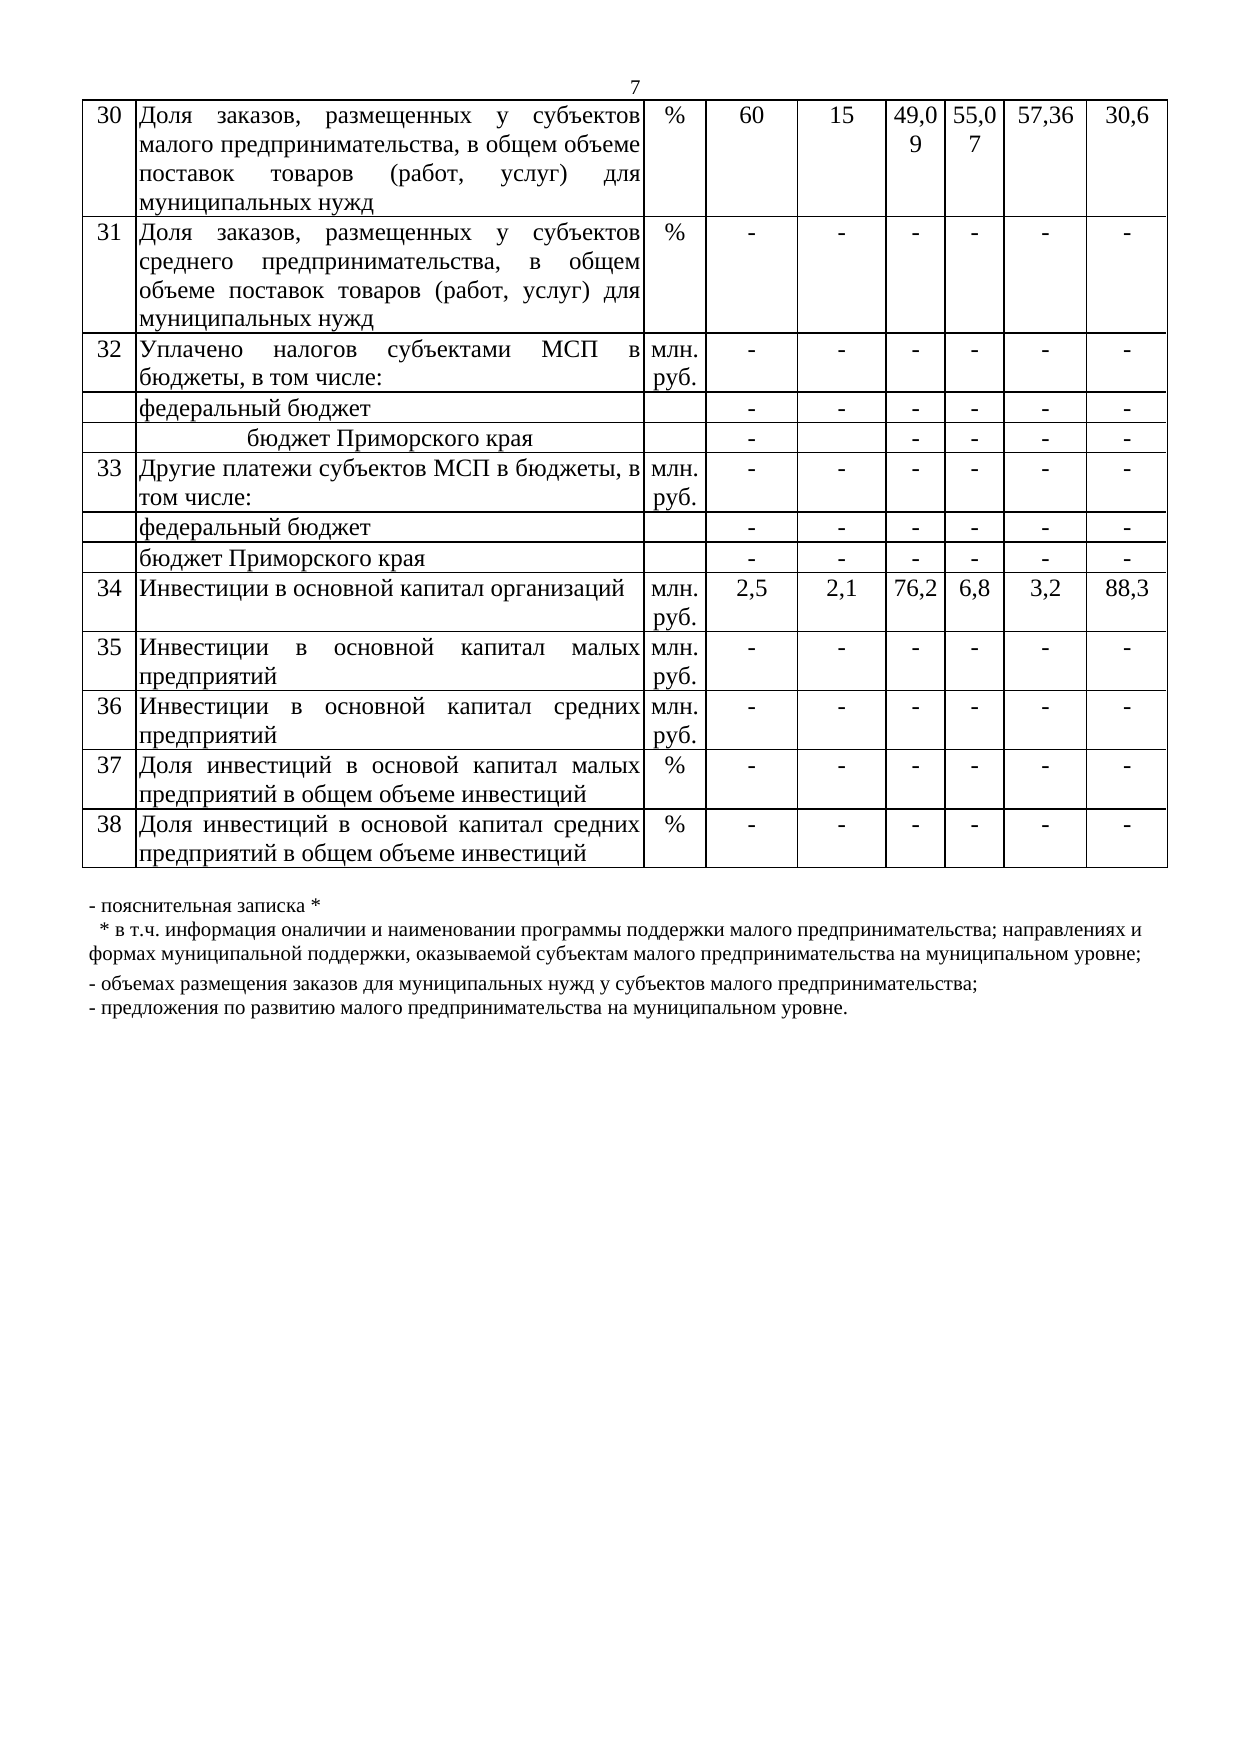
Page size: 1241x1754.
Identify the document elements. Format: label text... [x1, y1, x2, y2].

table_cell 2,1 [798, 573, 885, 631]
table_cell - [1087, 391, 1167, 422]
table_cell млн. руб. [645, 573, 705, 631]
table_cell Другие платежи субъектов МСП в бюджеты, в том числе: [137, 453, 643, 511]
table_cell - [1087, 631, 1167, 690]
table_cell 57,36 [1005, 101, 1086, 216]
text - пояснительная записка * [89, 892, 1181, 917]
table_cell - [707, 513, 797, 541]
table_cell - [1087, 216, 1167, 332]
table_cell 6,8 [946, 573, 1003, 631]
table_cell - [707, 217, 797, 332]
table_cell млн. руб. [645, 632, 705, 690]
table_cell - [1087, 332, 1167, 391]
table_cell 37 [83, 750, 135, 808]
table_cell [645, 543, 705, 572]
table_cell - [1005, 691, 1086, 749]
table_cell - [1005, 810, 1086, 867]
table_cell Доля инвестиций в основой капитал средних предприятий в общем объеме инвестиций [137, 810, 643, 867]
table_cell Инвестиции в основной капитал средних предприятий [137, 691, 643, 749]
table_cell 32 [83, 334, 135, 391]
table_cell [645, 393, 705, 422]
table_cell 15 [798, 101, 885, 216]
table_cell 38 [83, 810, 135, 867]
table_cell 60 [707, 101, 797, 216]
table_cell - [707, 453, 797, 511]
table_cell - [1087, 690, 1167, 749]
table_cell млн. руб. [645, 334, 705, 391]
table_cell - [946, 453, 1003, 511]
table_cell % [645, 750, 705, 808]
table_cell федеральный бюджет [137, 513, 643, 541]
table_cell - [887, 453, 944, 511]
table_cell - [946, 217, 1003, 332]
table_cell 76,2 [887, 573, 944, 631]
table_cell - [946, 423, 1003, 452]
table_cell [83, 423, 135, 452]
table_cell - [946, 334, 1003, 391]
table_cell 3,2 [1005, 573, 1086, 631]
table_cell 55,07 [946, 101, 1003, 216]
table_cell - [798, 543, 885, 572]
table_cell Доля заказов, размещенных у субъектов среднего предпринимательства, в общем объеме поставок товаров (работ, услуг) для муниципальных нужд [137, 217, 643, 332]
table_cell - [946, 691, 1003, 749]
table_cell - [798, 750, 885, 808]
table_cell - [1087, 422, 1167, 452]
table_cell - [887, 543, 944, 572]
table_cell - [1087, 749, 1167, 808]
table_cell - [887, 810, 944, 867]
table_cell - [946, 513, 1003, 541]
table_cell 31 [83, 217, 135, 332]
table_cell 30 [83, 101, 135, 216]
table_cell - [946, 543, 1003, 572]
table_cell Уплачено налогов субъектами МСП в бюджеты, в том числе: [137, 334, 643, 391]
text - объемах размещения заказов для муниципальных нужд у субъектов малого предпринимательства; [89, 971, 1181, 995]
table_cell - [1087, 541, 1167, 572]
table_cell [645, 423, 705, 452]
table_cell [645, 513, 705, 541]
table_cell [83, 513, 135, 541]
table_cell 36 [83, 691, 135, 749]
table_cell - [1005, 632, 1086, 690]
table_cell - [1005, 334, 1086, 391]
table_cell [83, 543, 135, 572]
table_cell 34 [83, 573, 135, 631]
table_cell - [707, 632, 797, 690]
text * в т.ч. информация оналичии и наименовании программы поддержки малого предпринимательства; направлениях и формах муниципальной поддержки, оказываемой субъектам малого предпринимательства на муниципальном уровне; [89, 917, 1181, 965]
table_cell - [707, 393, 797, 422]
table_cell - [707, 423, 797, 452]
text - предложения по развитию малого предпринимательства на муниципальном уровне. [89, 995, 1181, 1019]
table_cell - [1005, 513, 1086, 541]
table_cell - [798, 393, 885, 422]
table_cell - [1005, 217, 1086, 332]
table_cell 2,5 [707, 573, 797, 631]
table_cell - [707, 334, 797, 391]
table_cell 88,3 [1087, 572, 1167, 631]
table_cell [798, 423, 885, 452]
table_cell - [1087, 452, 1167, 511]
table_cell бюджет Приморского края [137, 543, 643, 572]
table_cell - [1005, 423, 1086, 452]
table_cell - [946, 632, 1003, 690]
table_cell - [887, 334, 944, 391]
table_cell млн. руб. [645, 453, 705, 511]
table_cell федеральный бюджет [137, 393, 643, 422]
table_cell - [1005, 393, 1086, 422]
table_cell - [887, 513, 944, 541]
table_cell 35 [83, 632, 135, 690]
table_cell - [887, 750, 944, 808]
table_cell Инвестиции в основной капитал организаций [137, 573, 643, 631]
table_cell - [887, 217, 944, 332]
table_cell - [887, 423, 944, 452]
table_cell - [887, 393, 944, 422]
table_cell 49,09 [887, 101, 944, 216]
table_cell - [946, 393, 1003, 422]
table_cell - [1087, 808, 1167, 867]
table_cell % [645, 217, 705, 332]
table_cell - [707, 543, 797, 572]
table_cell % [645, 810, 705, 867]
table_cell [83, 393, 135, 422]
table_cell - [798, 217, 885, 332]
table_cell Инвестиции в основной капитал малых предприятий [137, 632, 643, 690]
table_cell - [798, 691, 885, 749]
table_cell - [798, 810, 885, 867]
table_cell Доля инвестиций в основой капитал малых предприятий в общем объеме инвестиций [137, 750, 643, 808]
table_cell - [946, 810, 1003, 867]
table_cell 33 [83, 453, 135, 511]
table_cell - [887, 691, 944, 749]
table_cell бюджет Приморского края [137, 423, 643, 452]
table_cell - [1087, 511, 1167, 541]
table_cell - [707, 691, 797, 749]
table_cell 30,6 [1087, 101, 1167, 216]
table_cell - [707, 810, 797, 867]
table_cell млн. руб. [645, 691, 705, 749]
table_cell - [946, 750, 1003, 808]
table_cell - [1005, 453, 1086, 511]
table_cell Доля заказов, размещенных у субъектов малого предпринимательства, в общем объеме поставок товаров (работ, услуг) для муниципальных нужд [137, 101, 643, 216]
table_cell - [798, 334, 885, 391]
table_cell - [1005, 543, 1086, 572]
table_cell - [798, 513, 885, 541]
table_cell - [1005, 750, 1086, 808]
table_cell - [798, 453, 885, 511]
table_cell - [887, 632, 944, 690]
table_cell - [707, 750, 797, 808]
table_cell - [798, 632, 885, 690]
table_cell % [645, 101, 705, 216]
